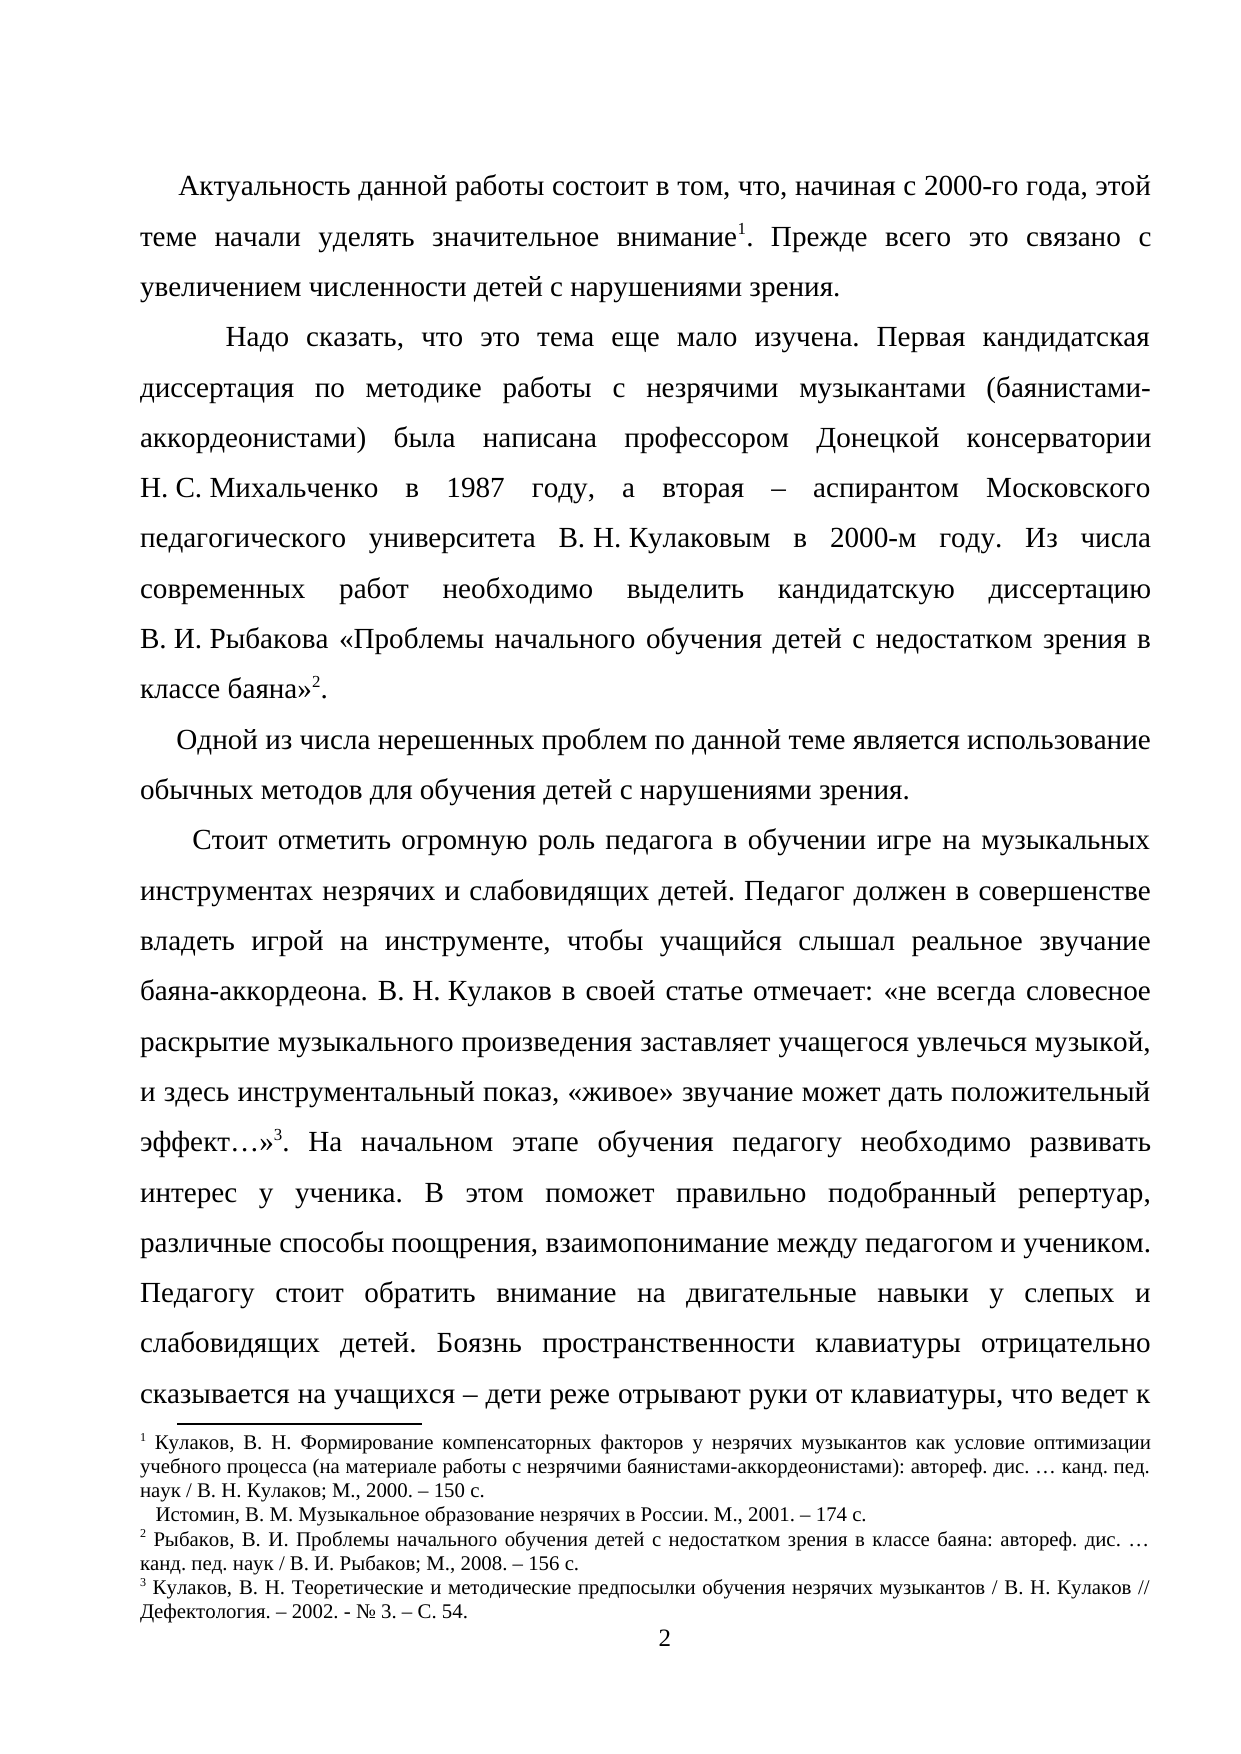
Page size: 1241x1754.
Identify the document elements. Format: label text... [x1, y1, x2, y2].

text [140, 822, 1152, 1409]
text Одной из числа нерешенных проблем по данной теме является использование обычных методов для обучения детей с нарушениями зрения. [140, 722, 1152, 806]
text Актуальность данной работы состоит в том, что, начиная с 2000-го года, этой теме начали уделять значительное внимание. Прежде всего это связано с увеличением численности детей с нарушениями зрения. [140, 168, 1152, 303]
text Надо сказать, что это тема еще мало изучена. Первая кандидатская диссертация по методике работы с незрячими музыкантами (баянистами-аккордеонистами) была написана профессором Донецкой консерватории Н. С. Михальченко в 1987 году, а вторая – аспирантом Московского педагогического университета В. Н. Кулаковым в 2000-м году. Из числа современных работ необходимо выделить кандидатскую диссертацию В. И. Рыбакова «Проблемы начального обучения детей с недостатком зрения в классе баяна». [140, 319, 1152, 705]
